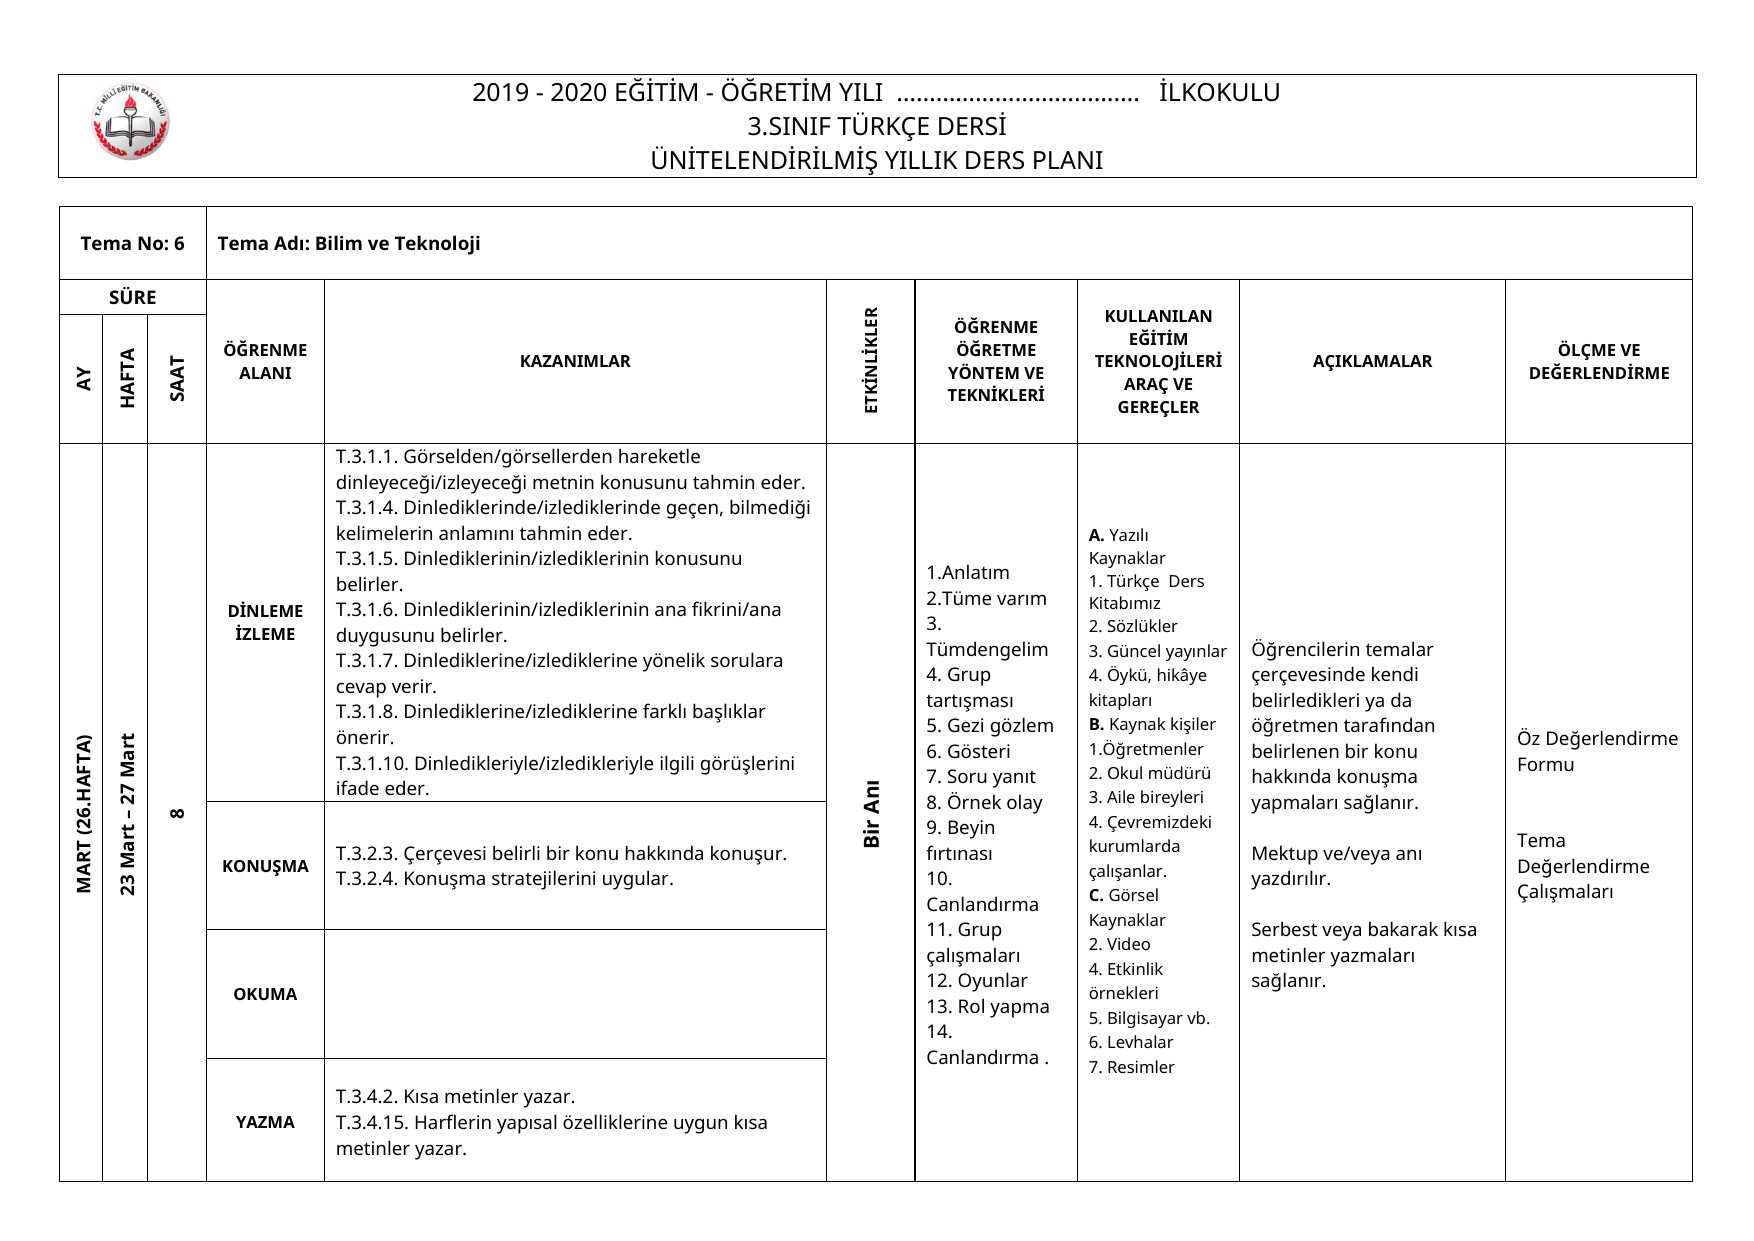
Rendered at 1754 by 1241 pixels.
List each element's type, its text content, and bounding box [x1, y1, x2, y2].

table_cell ÖLÇME VE DEĞERLENDİRME [1506, 280, 1692, 443]
table_header Tema No: 6 [60, 207, 206, 279]
table_cell Öğrencilerin temalar çerçevesinde kendi belirledikleri ya da öğretmen tarafından belirlenen bir konu hakkında konuşma yapmaları sağlanır. Mektup ve/veya anı yazdırılır. Serbest veya bakarak kısa metinler yazmaları sağlanır. [1240, 444, 1505, 1181]
table_cell SAAT [148, 315, 206, 443]
table_cell Öz Değerlendirme Formu Tema Değerlendirme Çalışmaları [1506, 444, 1692, 1181]
table_cell 23 Mart – 27 Mart [103, 444, 147, 1181]
table_cell T.3.1.1. Görselden/görsellerden hareketle dinleyeceği/izleyeceği metnin konusunu tahmin eder. T.3.1.4. Dinlediklerinde/izlediklerinde geçen, bilmediği kelimelerin anlamını tahmin eder. T.3.1.5. Dinlediklerinin/izlediklerinin konusunu belirler. T.3.1.6. Dinlediklerinin/izlediklerinin ana fikrini/ana duygusunu belirler. T.3.1.7. Dinlediklerine/izlediklerine yönelik sorulara cevap verir. T.3.1.8. Dinlediklerine/izlediklerine farklı başlıklar önerir. T.3.1.10. Dinledikleriyle/izledikleriyle ilgili görüşlerini ifade eder. [325, 444, 826, 801]
table_cell SÜRE [60, 280, 206, 314]
table_cell 8 [148, 444, 206, 1181]
table_cell KULLANILAN EĞİTİM TEKNOLOJİLERİ ARAÇ VE GEREÇLER [1078, 280, 1239, 443]
table_cell AÇIKLAMALAR [1240, 280, 1505, 443]
picture [85, 77, 175, 167]
table_cell OKUMA [207, 930, 324, 1057]
table_cell ETKİNLİKLER [827, 280, 914, 443]
table_cell T.3.4.2. Kısa metinler yazar. T.3.4.15. Harflerin yapısal özelliklerine uygun kısa metinler yazar. [325, 1059, 826, 1181]
table_cell [325, 930, 826, 1057]
table_header Tema Adı: Bilim ve Teknoloji [207, 207, 1692, 279]
table_cell KAZANIMLAR [325, 280, 826, 443]
table_cell HAFTA [103, 315, 147, 443]
table_cell ÖĞRENME ÖĞRETME YÖNTEM VE TEKNİKLERİ [916, 280, 1077, 443]
table_cell KONUŞMA [207, 802, 324, 929]
table_cell T.3.2.3. Çerçevesi belirli bir konu hakkında konuşur. T.3.2.4. Konuşma stratejilerini uygular. [325, 802, 826, 929]
table_cell YAZMA [207, 1059, 324, 1181]
table_cell AY [60, 315, 102, 443]
table_cell MART (26.HAFTA) [60, 444, 102, 1181]
table_cell 1.Anlatım 2.Tüme varım 3. Tümdengelim 4. Grup tartışması 5. Gezi gözlem 6. Gösteri 7. Soru yanıt 8. Örnek olay 9. Beyin fırtınası 10. Canlandırma 11. Grup çalışmaları 12. Oyunlar 13. Rol yapma 14. Canlandırma . [916, 444, 1077, 1181]
table_cell ÖĞRENME ALANI [207, 280, 324, 443]
table_cell DİNLEME İZLEME [207, 444, 324, 801]
table_cell Bir Anı [827, 444, 914, 1181]
table_cell A. Yazılı Kaynaklar 1. Türkçe Ders Kitabımız 2. Sözlükler 3. Güncel yayınlar 4. Öykü, hikâye kitapları B. Kaynak kişiler 1.Öğretmenler 2. Okul müdürü 3. Aile bireyleri 4. Çevremizdeki kurumlarda çalışanlar. C. Görsel Kaynaklar 2. Video 4. Etkinlik örnekleri 5. Bilgisayar vb. 6. Levhalar 7. Resimler [1078, 444, 1239, 1181]
